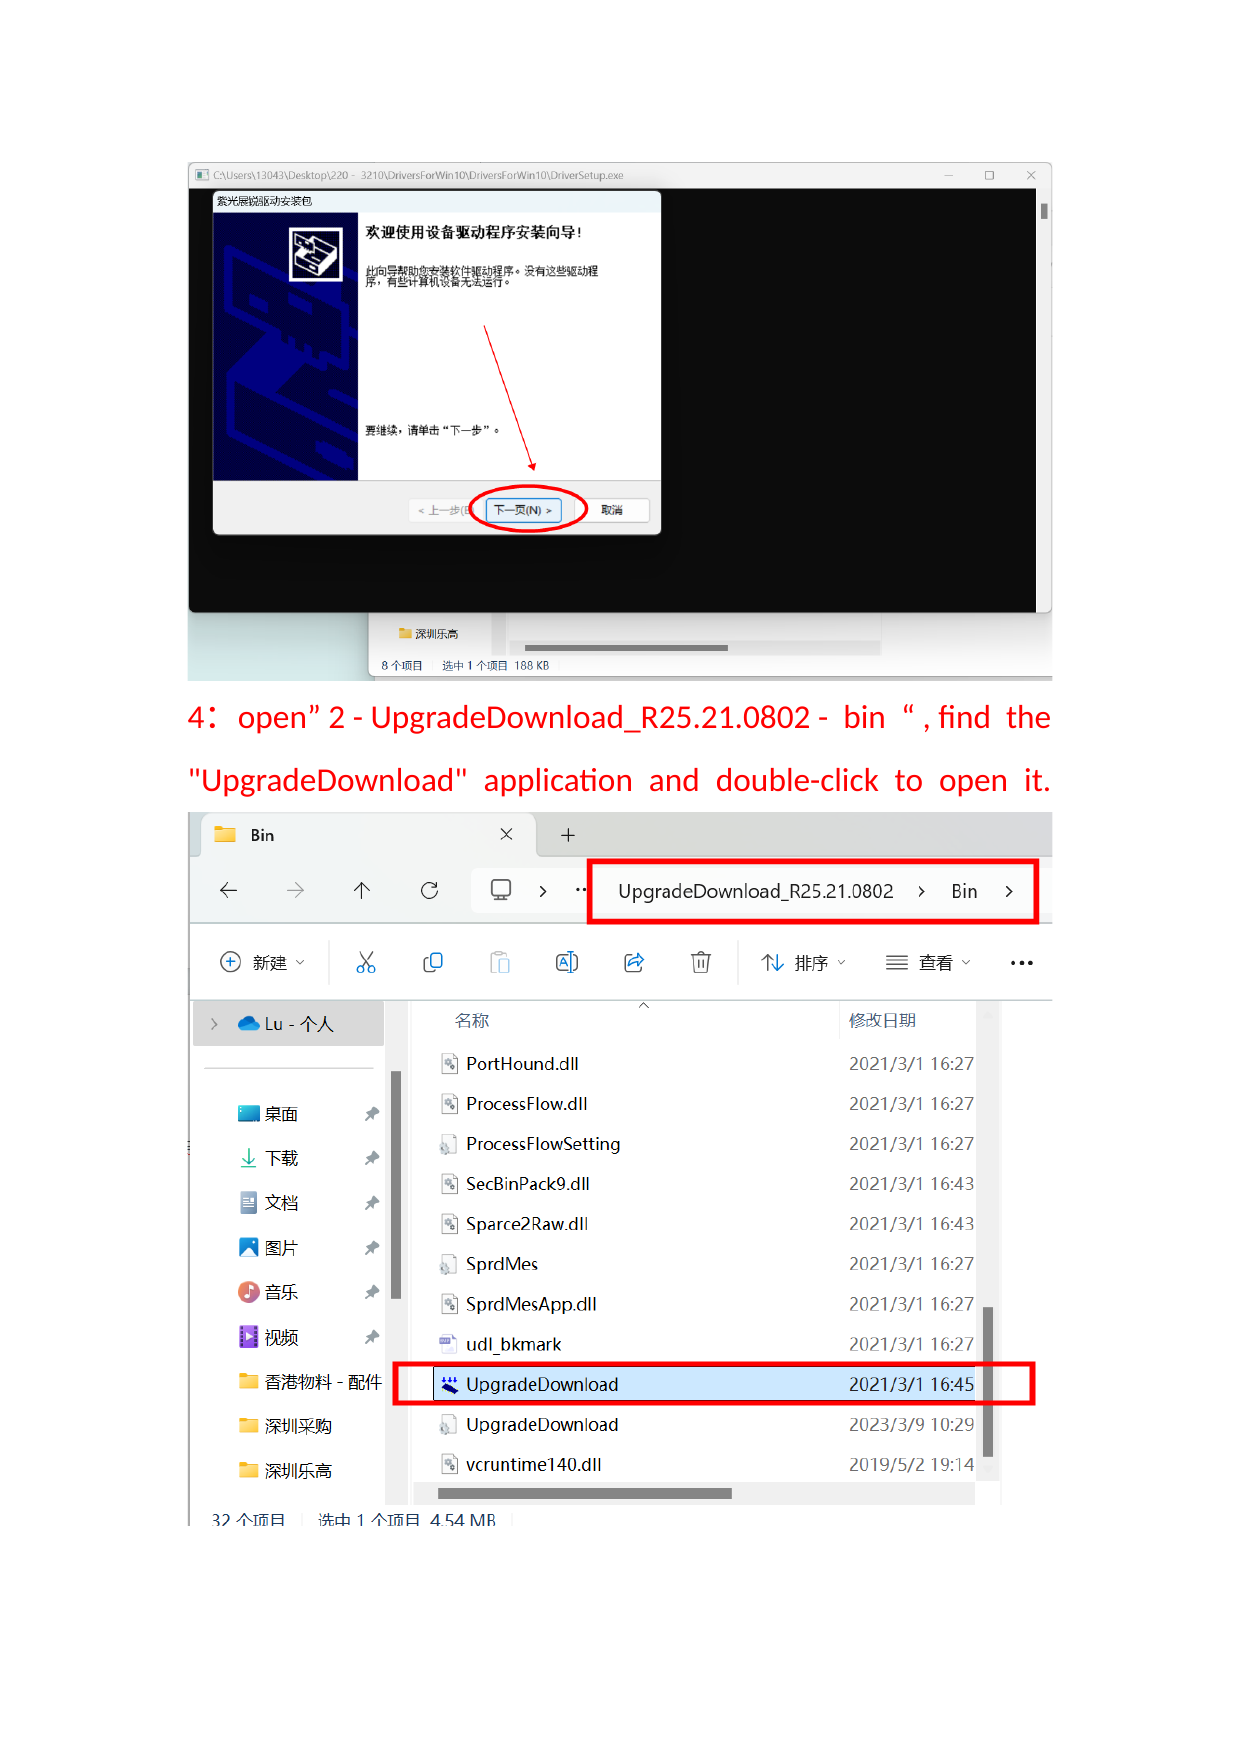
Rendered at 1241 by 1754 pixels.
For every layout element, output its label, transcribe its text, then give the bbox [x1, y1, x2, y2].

picture [187, 812, 1053, 1526]
text 4：open” 2 - UpgradeDownload_R25.21.0802 - bin “ , find the "UpgradeDownload" application and double-click to open it. [187, 681, 1053, 812]
picture [187, 162, 1053, 681]
